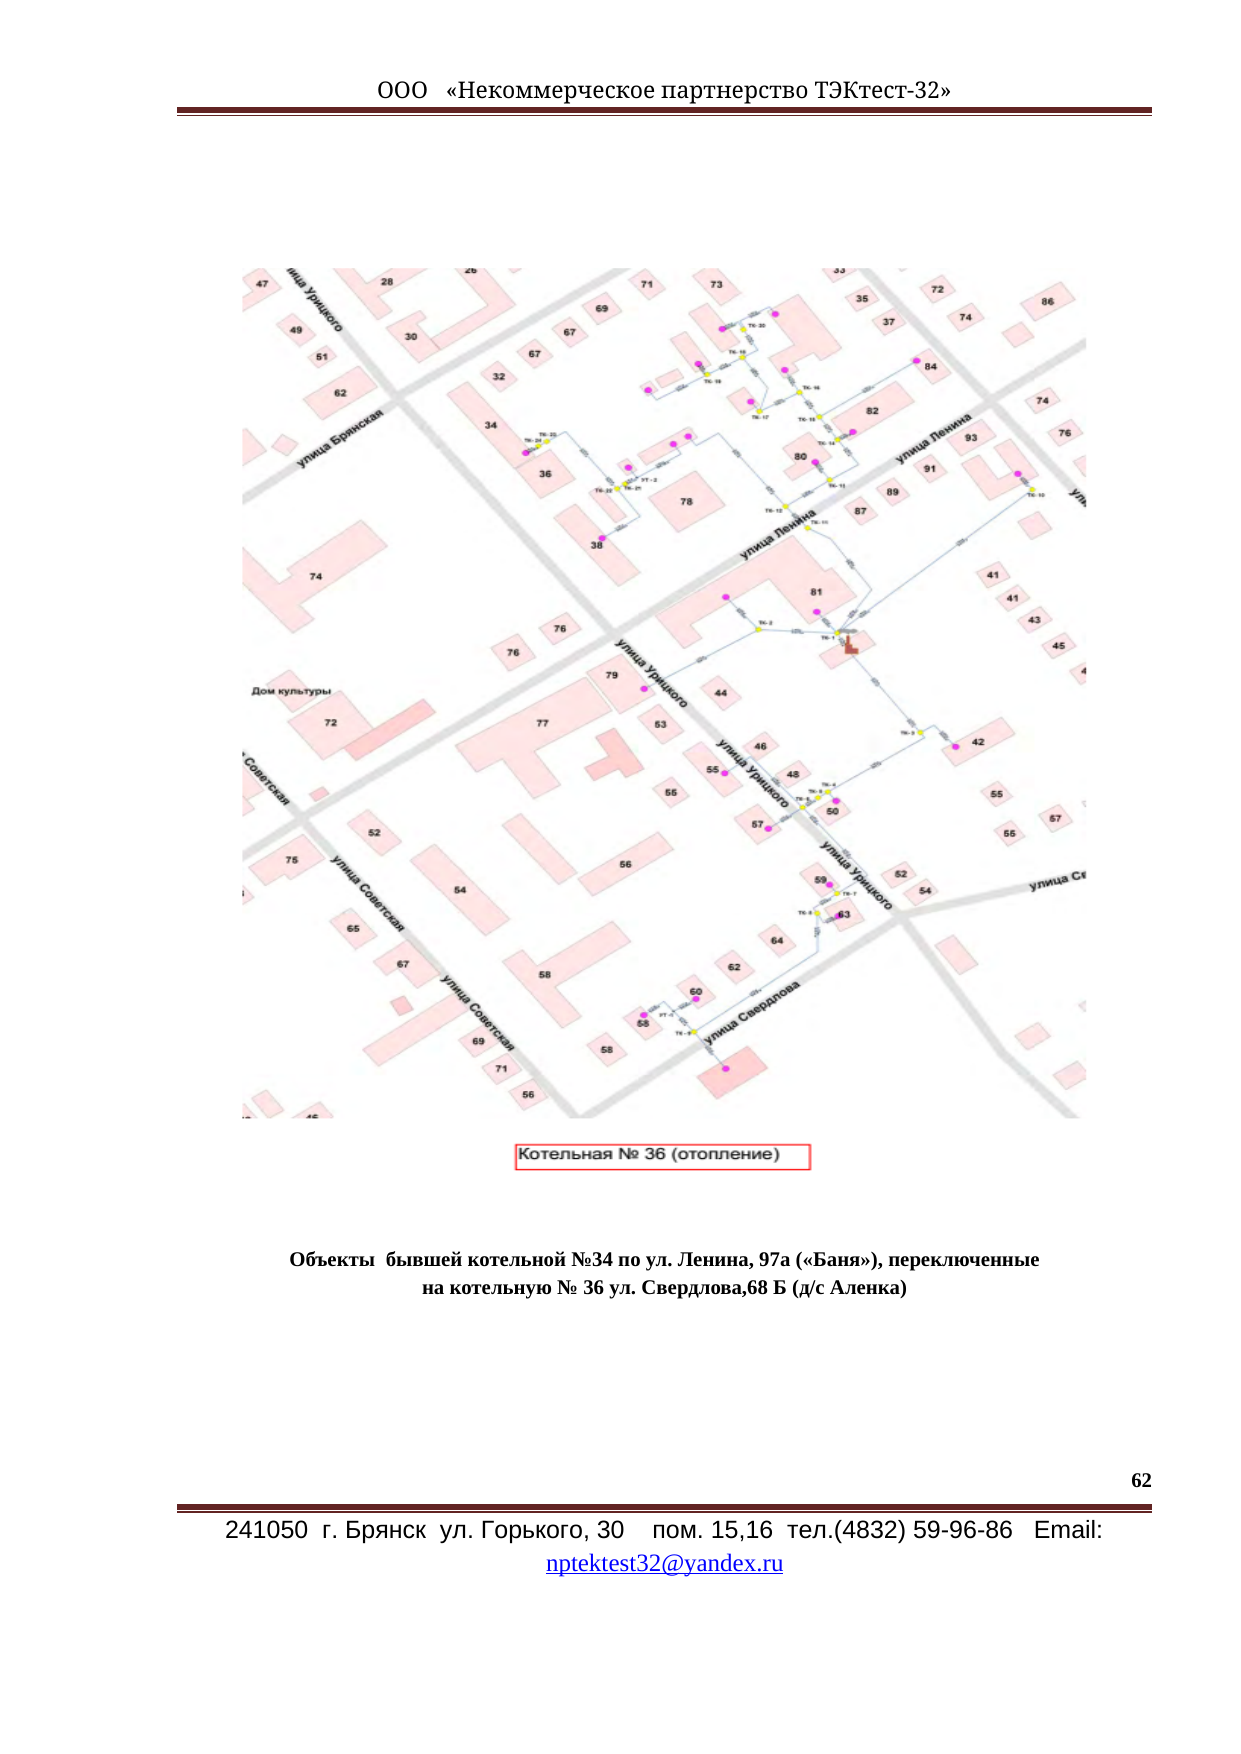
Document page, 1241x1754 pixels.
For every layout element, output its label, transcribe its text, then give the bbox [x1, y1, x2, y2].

text 62 [177, 1468, 1152, 1492]
text на котельную № 36 ул. Свердлова,68 Б (д/с Аленка) [177, 1274, 1152, 1299]
text Объекты бывшей котельной №34 по ул. Ленина, 97а («Баня»), переключенные [177, 1247, 1152, 1271]
picture [185, 141, 1143, 1247]
